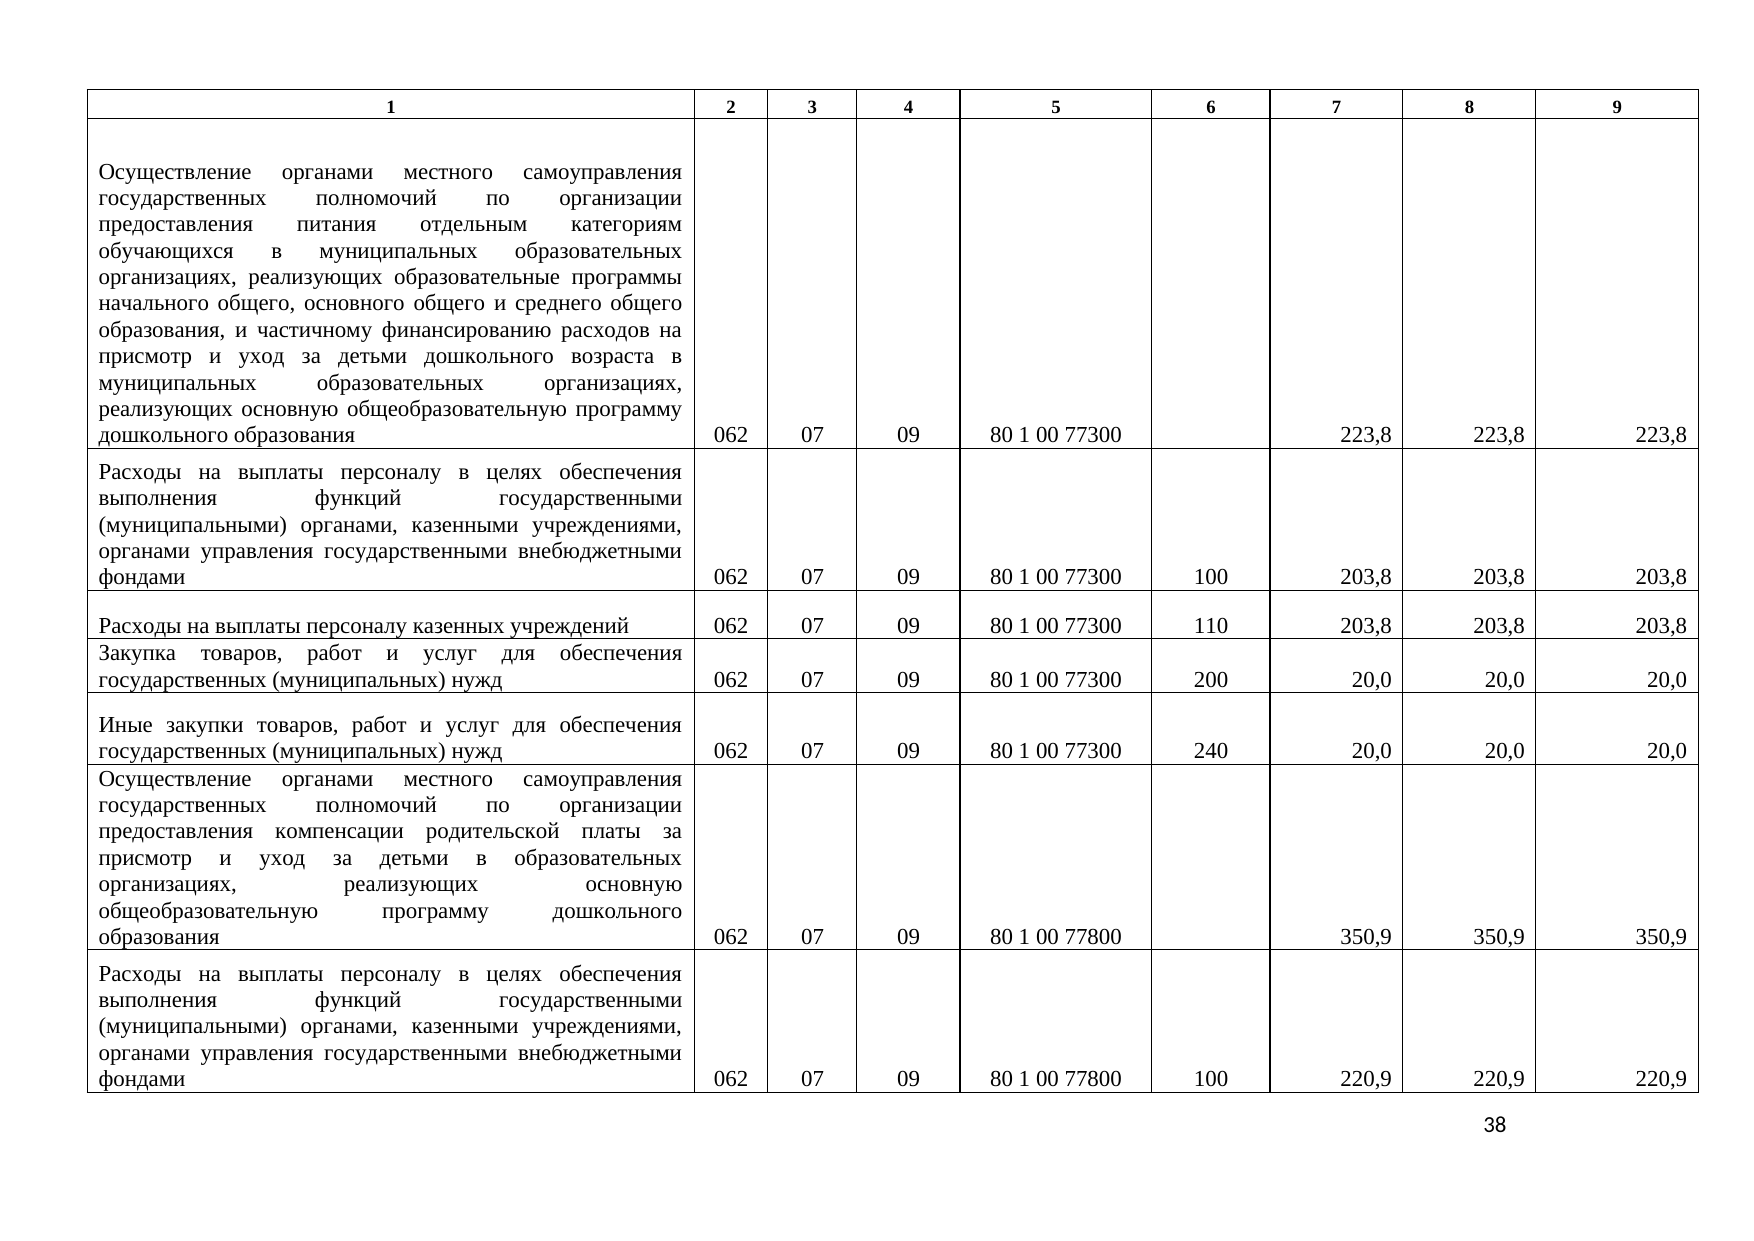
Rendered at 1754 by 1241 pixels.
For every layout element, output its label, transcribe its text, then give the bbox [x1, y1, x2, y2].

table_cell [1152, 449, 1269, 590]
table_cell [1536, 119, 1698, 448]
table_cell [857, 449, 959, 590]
table_header 2 [695, 90, 767, 118]
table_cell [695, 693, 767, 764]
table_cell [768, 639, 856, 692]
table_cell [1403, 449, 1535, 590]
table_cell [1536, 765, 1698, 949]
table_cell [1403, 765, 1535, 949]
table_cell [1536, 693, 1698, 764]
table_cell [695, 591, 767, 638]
table_header 7 [1271, 90, 1402, 118]
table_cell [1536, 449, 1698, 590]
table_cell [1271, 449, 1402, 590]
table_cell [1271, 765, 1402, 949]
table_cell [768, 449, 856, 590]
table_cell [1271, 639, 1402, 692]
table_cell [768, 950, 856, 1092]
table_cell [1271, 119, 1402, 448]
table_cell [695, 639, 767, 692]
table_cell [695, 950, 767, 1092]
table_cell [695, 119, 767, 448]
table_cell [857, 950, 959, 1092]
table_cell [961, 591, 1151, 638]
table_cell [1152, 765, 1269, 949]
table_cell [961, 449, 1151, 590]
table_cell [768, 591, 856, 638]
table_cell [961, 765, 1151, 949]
table_header 6 [1152, 90, 1269, 118]
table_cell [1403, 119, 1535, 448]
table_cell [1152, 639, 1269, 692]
table_header 4 [857, 90, 959, 118]
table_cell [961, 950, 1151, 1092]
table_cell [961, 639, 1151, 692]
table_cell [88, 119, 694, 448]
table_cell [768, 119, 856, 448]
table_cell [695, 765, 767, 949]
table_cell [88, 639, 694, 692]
table_header 9 [1536, 90, 1698, 118]
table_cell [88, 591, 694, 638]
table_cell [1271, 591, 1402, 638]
table_header 3 [768, 90, 856, 118]
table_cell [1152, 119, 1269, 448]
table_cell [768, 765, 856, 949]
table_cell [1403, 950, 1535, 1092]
table_header 5 [961, 90, 1151, 118]
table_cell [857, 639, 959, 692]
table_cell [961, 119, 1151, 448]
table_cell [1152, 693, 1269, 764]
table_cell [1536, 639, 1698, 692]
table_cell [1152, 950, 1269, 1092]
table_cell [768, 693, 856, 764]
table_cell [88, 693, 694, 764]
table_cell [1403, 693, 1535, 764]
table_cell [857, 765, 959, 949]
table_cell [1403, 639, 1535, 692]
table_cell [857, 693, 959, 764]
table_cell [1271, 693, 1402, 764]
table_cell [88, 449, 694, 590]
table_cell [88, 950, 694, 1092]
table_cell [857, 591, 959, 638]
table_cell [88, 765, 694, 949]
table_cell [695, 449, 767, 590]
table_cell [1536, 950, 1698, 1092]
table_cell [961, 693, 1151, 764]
table_header 8 [1403, 90, 1535, 118]
table_header 1 [88, 90, 694, 118]
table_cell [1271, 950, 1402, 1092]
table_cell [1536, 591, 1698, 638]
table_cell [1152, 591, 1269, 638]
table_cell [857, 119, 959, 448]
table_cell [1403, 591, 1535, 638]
